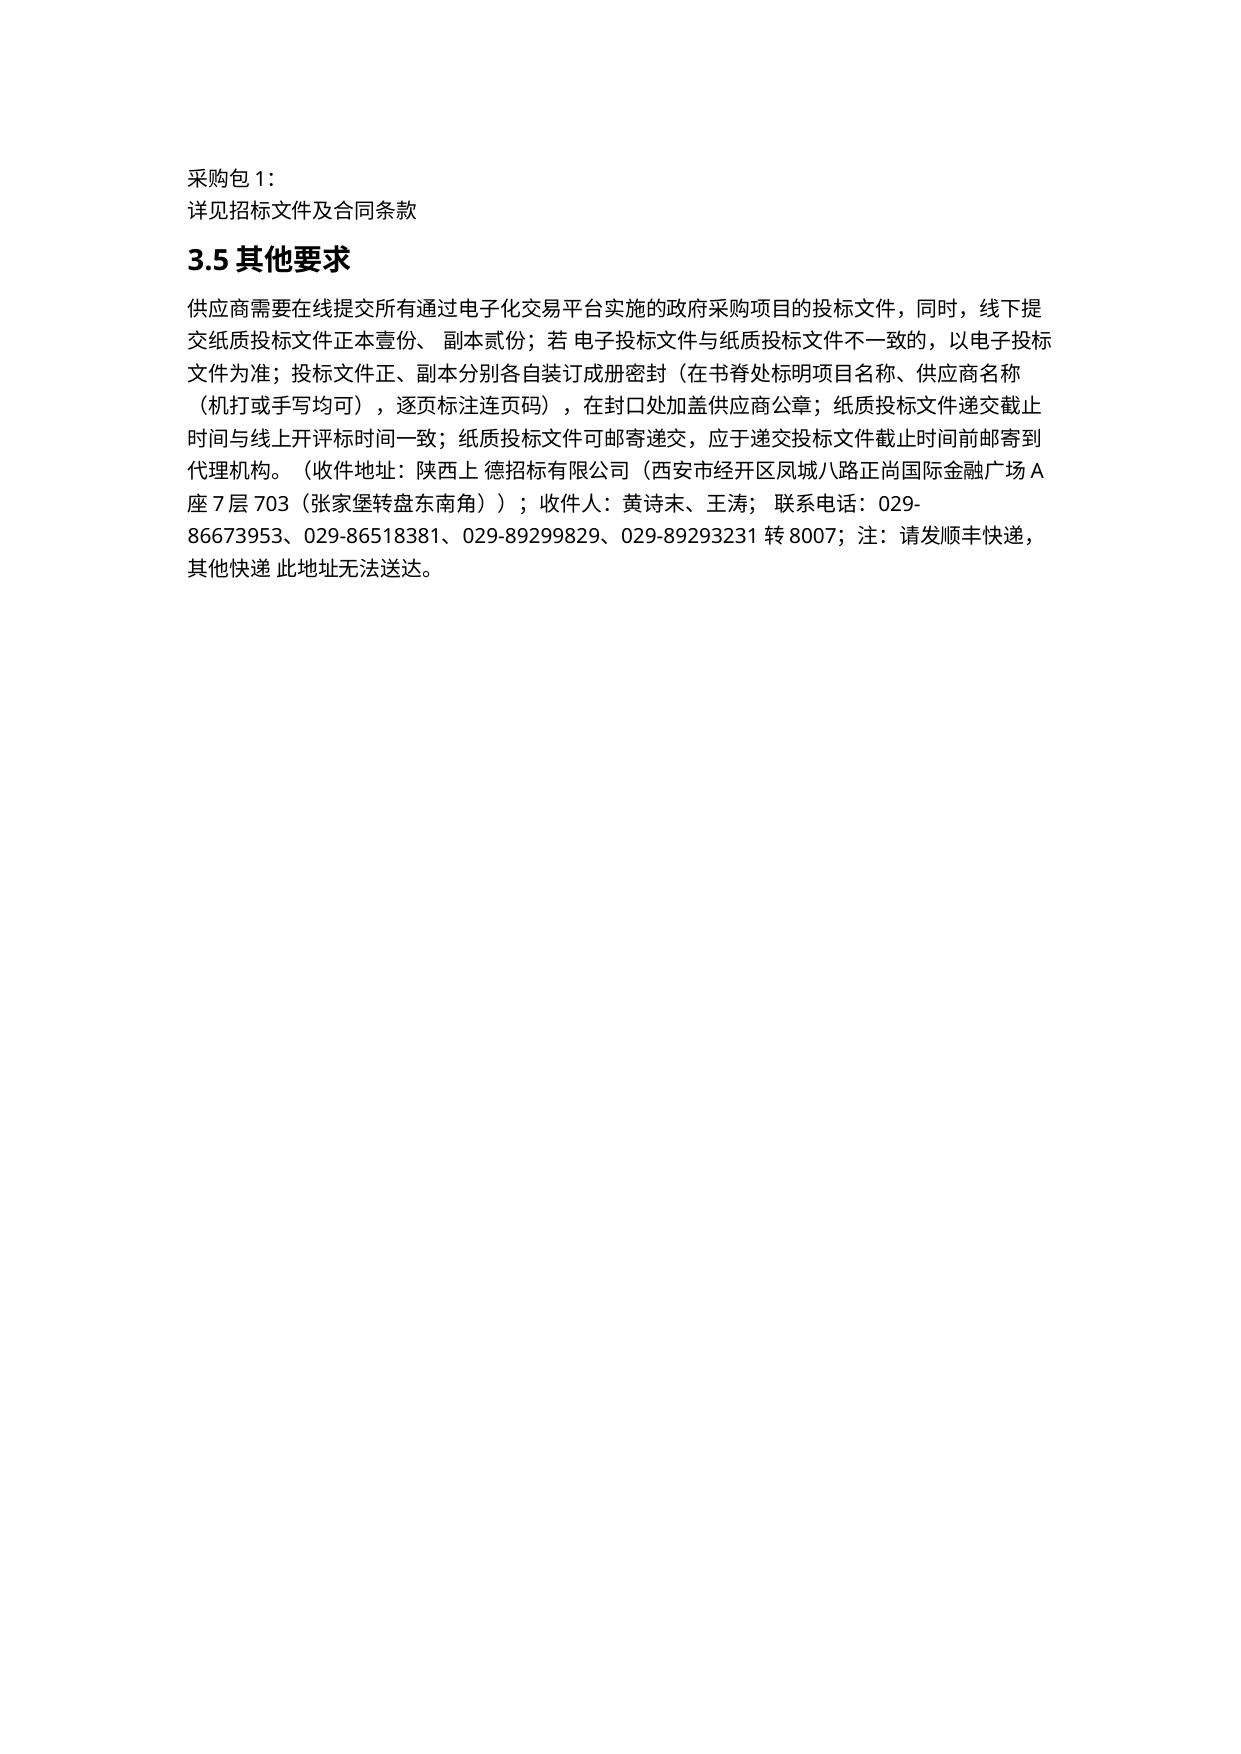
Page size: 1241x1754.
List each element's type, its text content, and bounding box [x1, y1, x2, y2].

text 3.5其他要求 [187, 227, 1053, 292]
text 详见招标文件及合同条款 [187, 194, 1053, 227]
text 供应商需要在线提交所有通过电子化交易平台实施的政府采购项目的投标文件，同时，线下提交纸质投标文件正本壹份、 副本贰份；若 电子投标文件与纸质投标文件不一致的，以电子投标文件为准；投标文件正、副本分别各自装订成册密封（在书脊处标明项目名称、供应商名称（机打或手写均可），逐页标注连页码），在封口处加盖供应商公章；纸质投标文件递交截止 时间与线上开评标时间一致；纸质投标文件可邮寄递交，应于递交投标文件截止时间前邮寄到代理机构。（收件地址：陕西上 德招标有限公司（西安市经开区凤城八路正尚国际金融广场A座7层703（张家堡转盘东南角））；收件人：黄诗末、王涛； 联系电话：029-86673953、029-86518381、029-89299829、029-89293231 转8007；注：请发顺丰快递，其他快递 此地址无法送达。 [187, 292, 1053, 584]
text 采购包1： [187, 162, 1053, 194]
